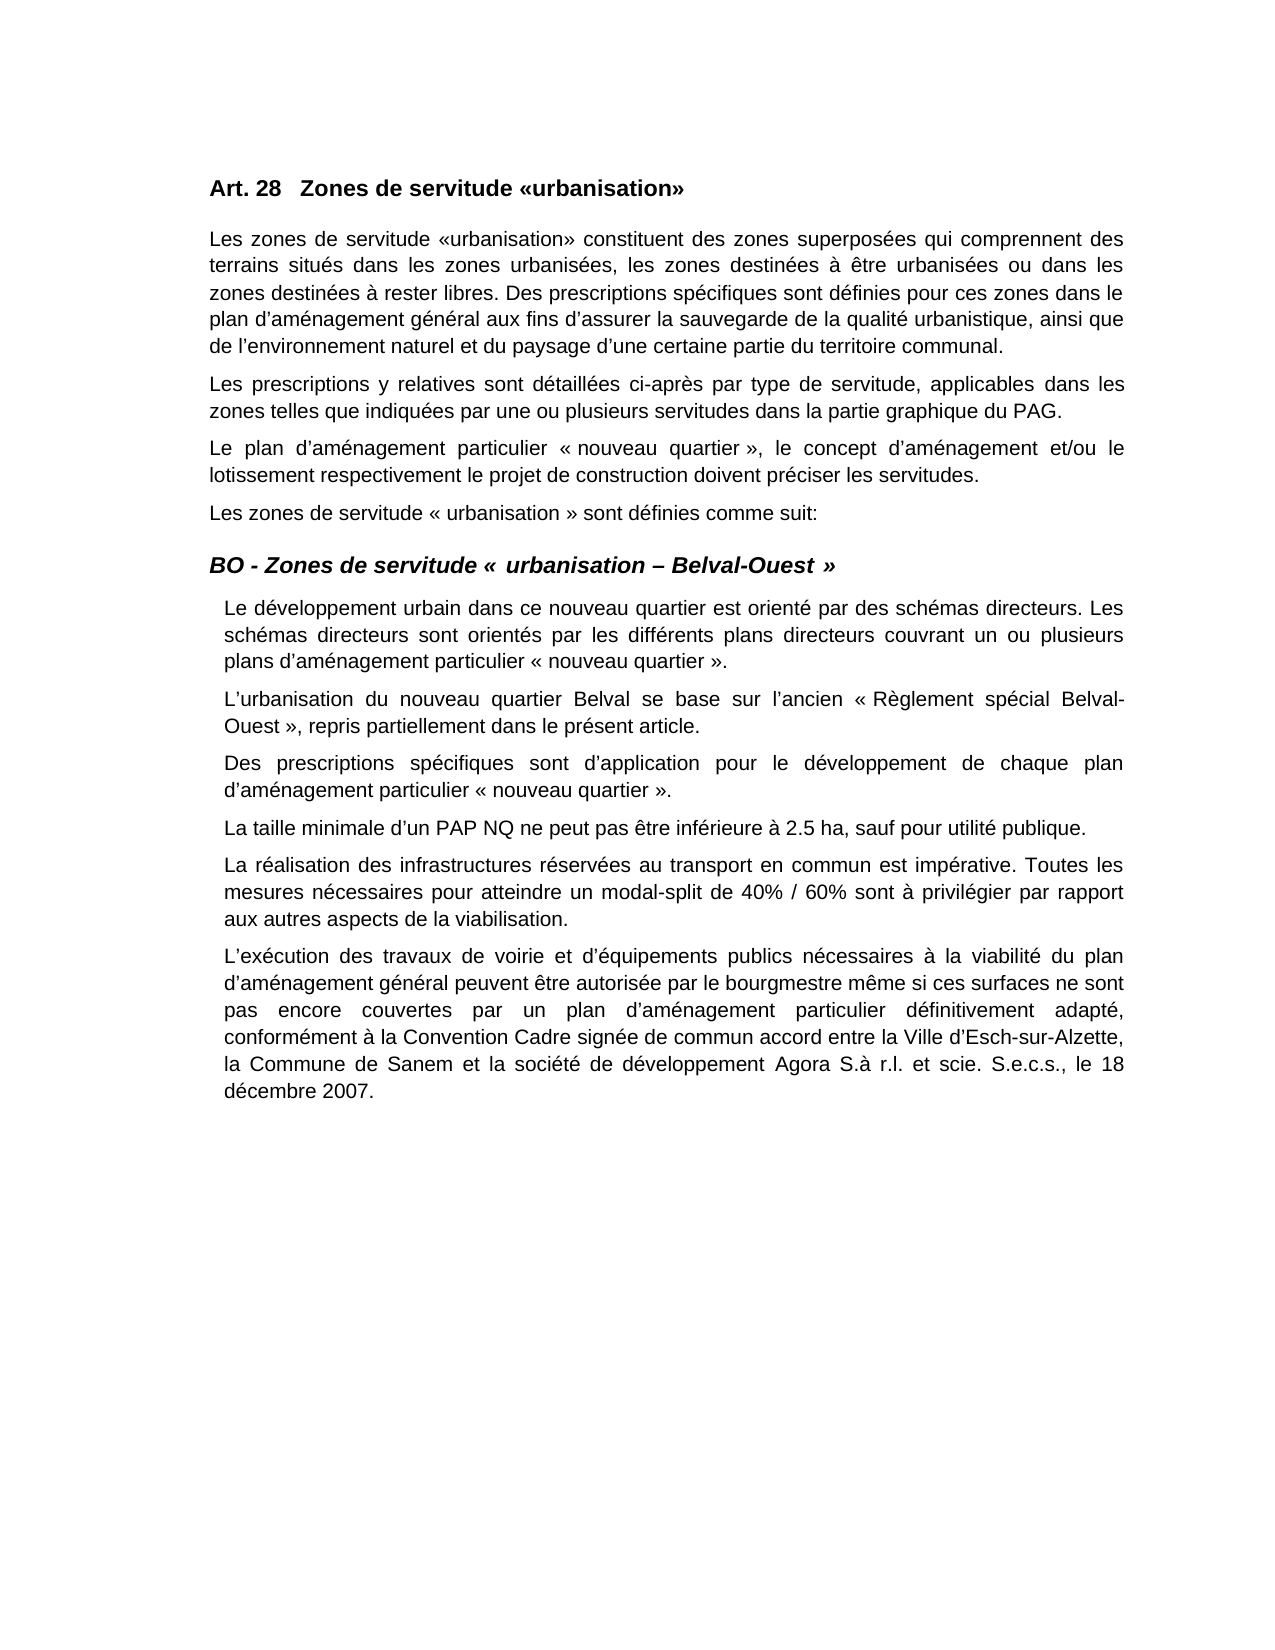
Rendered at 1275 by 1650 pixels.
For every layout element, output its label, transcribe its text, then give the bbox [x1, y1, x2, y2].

subtitle BO - Zones de servitude « urbanisation – Belval-Ouest » [209, 552, 1125, 579]
text L’urbanisation du nouveau quartier Belval se base sur l’ancien « Règlement spécial Belval-Ouest », repris partiellement dans le présent article. [224, 687, 1125, 738]
text Les zones de servitude «urbanisation» constituent des zones superposées qui comprennent des terrains situés dans les zones urbanisées, les zones destinées à être urbanisées ou dans les zones destinées à rester libres. Des prescriptions spécifiques sont définies pour ces zones dans le plan d’aménagement général aux fins d’assurer la sauvegarde de la qualité urbanistique, ainsi que de l’environnement naturel et du paysage d’une certaine partie du territoire communal. [209, 226, 1125, 358]
text La taille minimale d’un PAP NQ ne peut pas être inférieure à 2.5 ha, sauf pour utilité publique. [224, 816, 1125, 839]
text Le développement urbain dans ce nouveau quartier est orienté par des schémas directeurs. Les schémas directeurs sont orientés par les différents plans directeurs couvrant un ou plusieurs plans d’aménagement particulier « nouveau quartier ». [224, 595, 1125, 673]
text Des prescriptions spécifiques sont d’application pour le développement de chaque plan d’aménagement particulier « nouveau quartier ». [224, 751, 1125, 802]
text L’exécution des travaux de voirie et d’équipements publics nécessaires à la viabilité du plan d’aménagement général peuvent être autorisée par le bourgmestre même si ces surfaces ne sont pas encore couvertes par un plan d’aménagement particulier définitivement adapté, conformément à la Convention Cadre signée de commun accord entre la Ville d’Esch-sur-Alzette, la Commune de Sanem et la société de développement Agora S.à r.l. et scie. S.e.c.s., le 18 décembre 2007. [224, 944, 1125, 1103]
text Les prescriptions y relatives sont détaillées ci-après par type de servitude, applicables dans les zones telles que indiquées par une ou plusieurs servitudes dans la partie graphique du PAG. [209, 372, 1125, 423]
subtitle Art. 28 Zones de servitude «urbanisation» [209, 175, 1125, 201]
text Les zones de servitude « urbanisation » sont définies comme suit: [209, 500, 1125, 524]
text Le plan d’aménagement particulier « nouveau quartier », le concept d’aménagement et/ou le lotissement respectivement le projet de construction doivent préciser les servitudes. [209, 436, 1125, 487]
text La réalisation des infrastructures réservées au transport en commun est impérative. Toutes les mesures nécessaires pour atteindre un modal-split de 40% / 60% sont à privilégier par rapport aux autres aspects de la viabilisation. [224, 853, 1125, 931]
